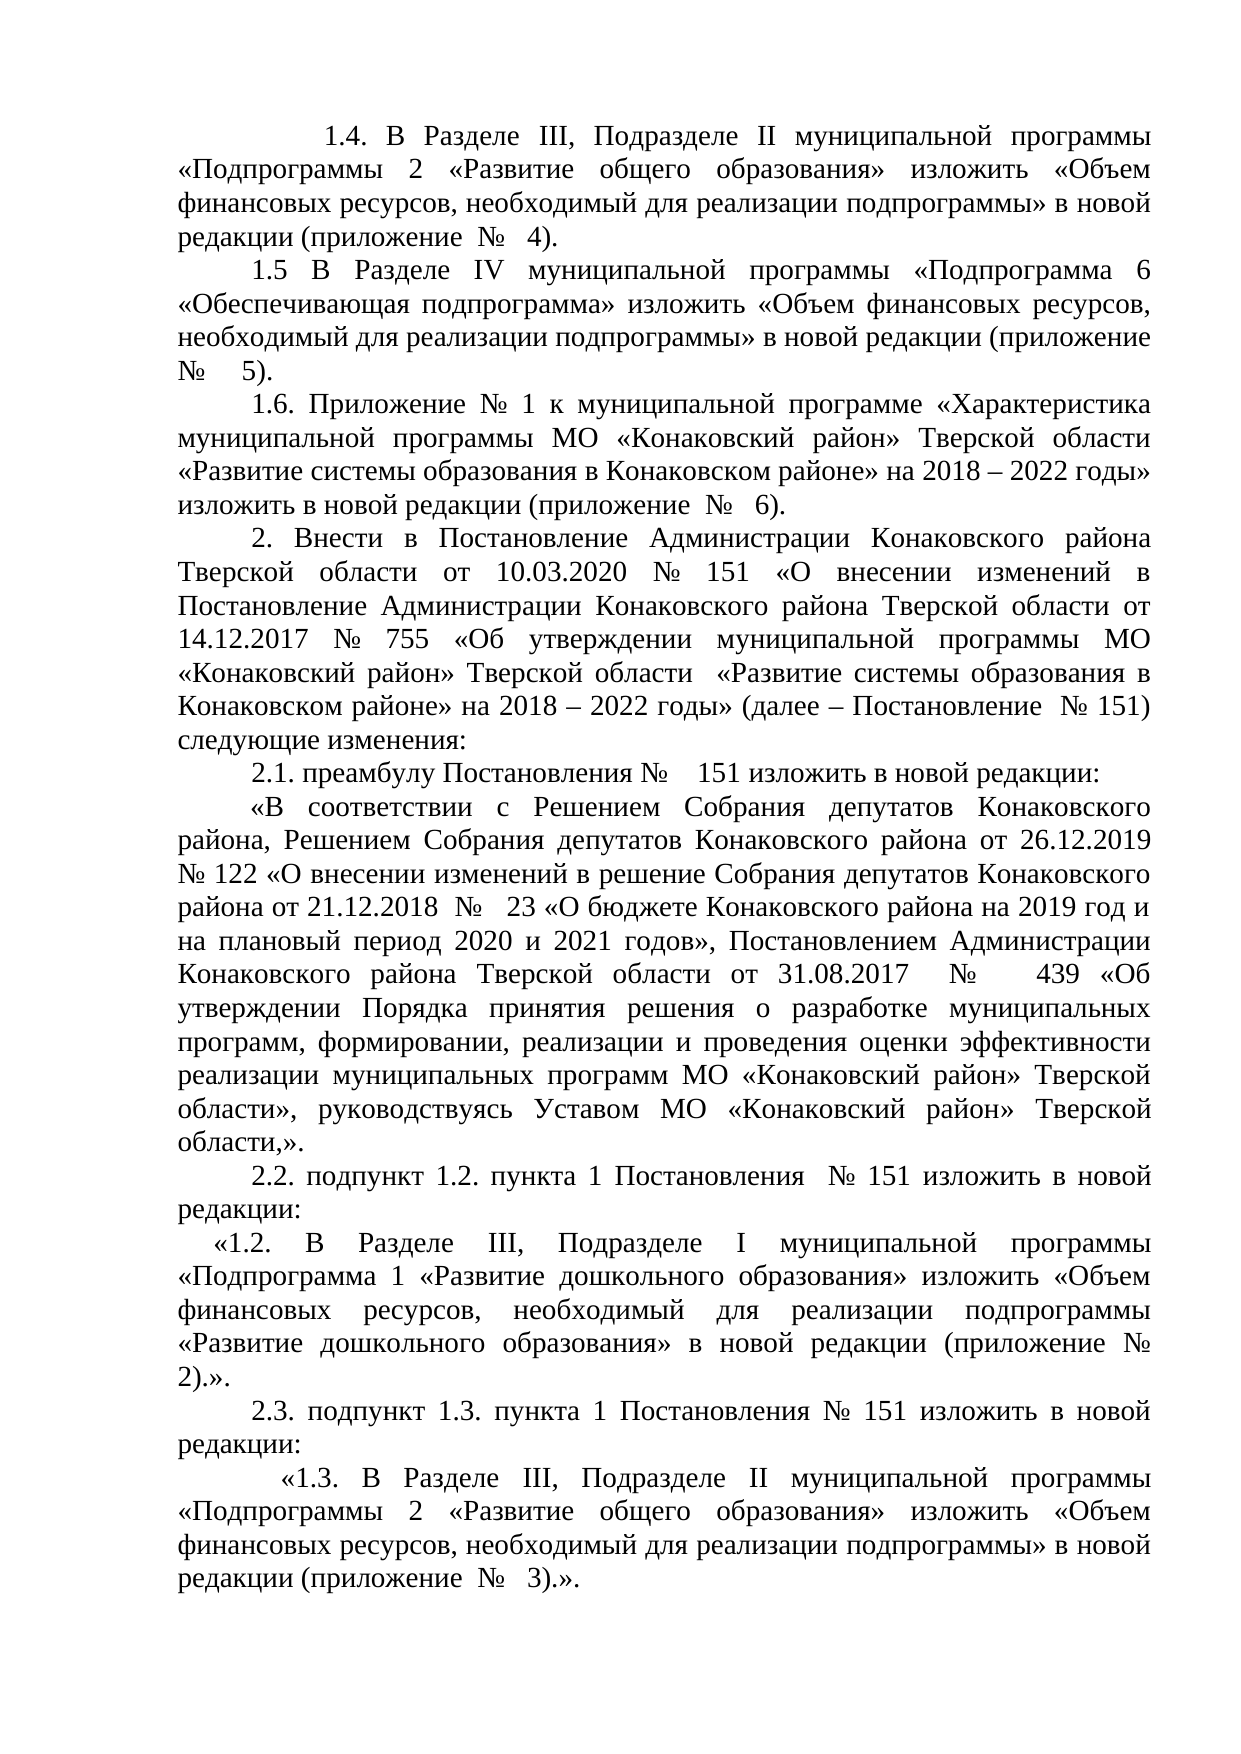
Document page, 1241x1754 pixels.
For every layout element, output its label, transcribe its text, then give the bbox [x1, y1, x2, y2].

text 2.3. подпункт 1.3. пункта 1 Постановления № 151 изложить в новой редакции: [177, 1393, 1152, 1460]
text «1.2. В Разделе III, Подразделе I муниципальной программы «Подпрограмма 1 «Развитие дошкольного образования» изложить «Объем финансовых ресурсов, необходимый для реализации подпрограммы «Развитие дошкольного образования» в новой редакции (приложение № 2).». [177, 1225, 1152, 1393]
text 2.2. подпункт 1.2. пункта 1 Постановления № 151 изложить в новой редакции: [177, 1158, 1152, 1225]
text 1.5 В Разделе IV муниципальной программы «Подпрограмма 6 «Обеспечивающая подпрограмма» изложить «Объем финансовых ресурсов, необходимый для реализации подпрограммы» в новой редакции (приложение № 5). [177, 252, 1152, 386]
text «1.3. В Разделе III, Подразделе II муниципальной программы «Подпрограммы 2 «Развитие общего образования» изложить «Объем финансовых ресурсов, необходимый для реализации подпрограммы» в новой редакции (приложение № 3).». [177, 1460, 1152, 1594]
text 1.6. Приложение № 1 к муниципальной программе «Характеристика муниципальной программы МО «Конаковский район» Тверской области «Развитие системы образования в Конаковском районе» на 2018 – 2022 годы» изложить в новой редакции (приложение № 6). [177, 386, 1152, 521]
text «В соответствии с Решением Собрания депутатов Конаковского района, Решением Собрания депутатов Конаковского района от 26.12.2019 № 122 «О внесении изменений в решение Собрания депутатов Конаковского района от 21.12.2018 № 23 «О бюджете Конаковского района на 2019 год и на плановый период 2020 и 2021 годов», Постановлением Администрации Конаковского района Тверской области от 31.08.2017 № 439 «Об утверждении Порядка принятия решения о разработке муниципальных программ, формировании, реализации и проведения оценки эффективности реализации муниципальных программ МО «Конаковский район» Тверской области», руководствуясь Уставом МО «Конаковский район» Тверской области,». [177, 789, 1152, 1158]
text 2. Внести в Постановление Администрации Конаковского района Тверской области от 10.03.2020 № 151 «О внесении изменений в Постановление Администрации Конаковского района Тверской области от 14.12.2017 № 755 «Об утверждении муниципальной программы МО «Конаковский район» Тверской области «Развитие системы образования в Конаковском районе» на 2018 – 2022 годы» (далее – Постановление № 151) следующие изменения: [177, 521, 1152, 755]
text 1.4. В Разделе III, Подразделе II муниципальной программы «Подпрограммы 2 «Развитие общего образования» изложить «Объем финансовых ресурсов, необходимый для реализации подпрограммы» в новой редакции (приложение № 4). [177, 118, 1152, 252]
text 2.1. преамбулу Постановления № 151 изложить в новой редакции: [177, 755, 1152, 789]
